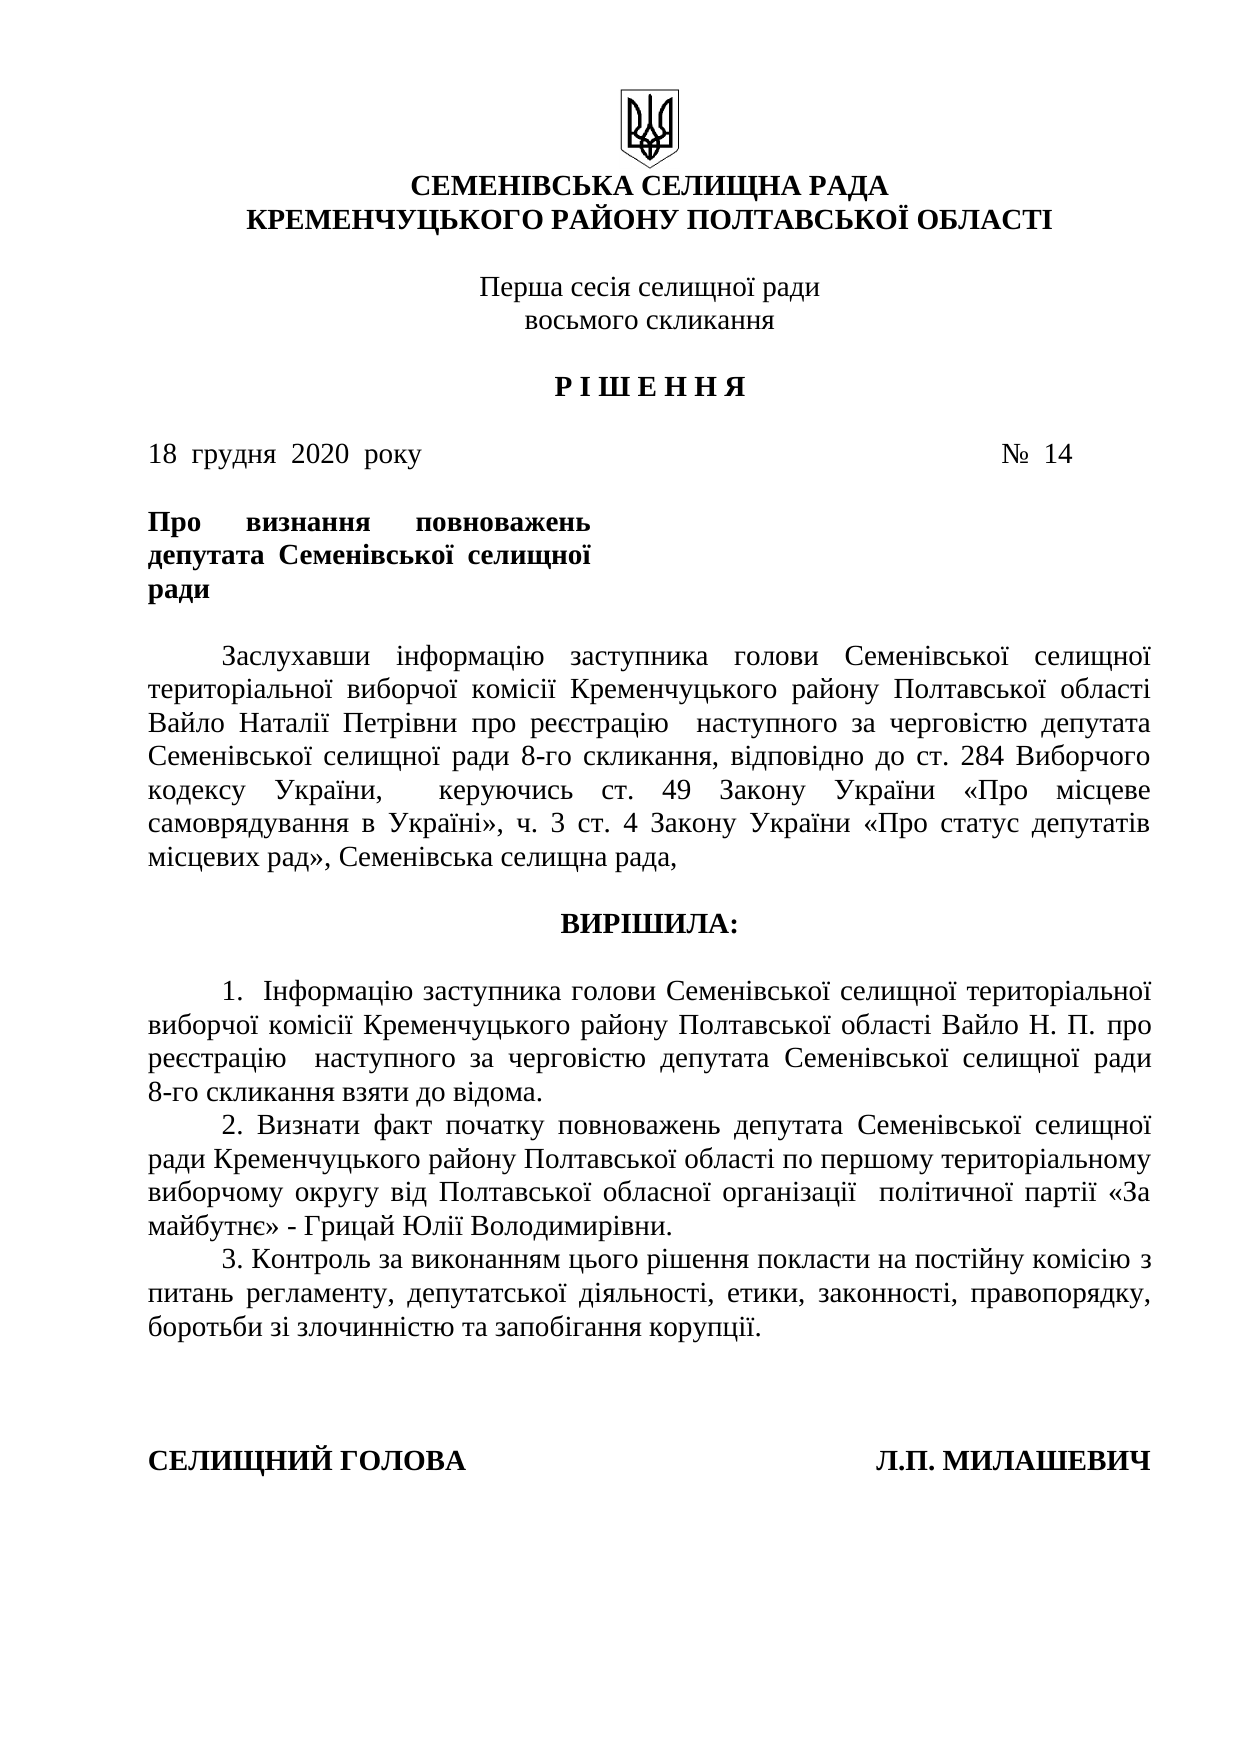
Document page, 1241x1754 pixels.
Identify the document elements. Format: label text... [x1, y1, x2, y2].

text 1. Інформацію заступника голови Семенівської селищної територіальної виборчої комісії Кременчуцького району Полтавської області Вайло Н. П. про реєстрацію наступного за черговістю депутата Семенівської селищної ради 8-го скликання взяти до відома. [148, 973, 1152, 1107]
text восьмого скликання [148, 302, 1152, 336]
text КРЕМЕНЧУЦЬКОГО РАЙОНУ ПОЛТАВСЬКОЇ ОБЛАСТІ [148, 202, 1152, 235]
text Заслухавши інформацію заступника голови Семенівської селищної територіальної виборчої комісії Кременчуцького району Полтавської області Вайло Наталії Петрівни про реєстрацію наступного за черговістю депутата Семенівської селищної ради 8-го скликання, відповідно до ст. 284 Виборчого кодексу України, керуючись ст. 49 Закону України «Про місцеве самоврядування в Україні», ч. 3 ст. 4 Закону України «Про статус депутатів місцевих рад», Семенівська селищна рада, [148, 638, 1152, 873]
picture [619, 88, 680, 169]
text ВИРІШИЛА: [148, 906, 1152, 940]
text 18 грудня 2020 року № 14 [148, 437, 1152, 470]
text Про визнання повноважень депутата Семенівської селищної ради [148, 504, 591, 604]
text Перша сесія селищної ради [148, 269, 1152, 302]
text СЕЛИЩНИЙ ГОЛОВА Л.П. МИЛАШЕВИЧ [148, 1443, 1152, 1476]
text СЕМЕНІВСЬКА СЕЛИЩНА РАДА [148, 168, 1152, 202]
text 3. Контроль за виконанням цього рішення покласти на постійну комісію з питань регламенту, депутатської діяльності, етики, законності, правопорядку, боротьби зі злочинністю та запобігання корупції. [148, 1242, 1152, 1342]
text 2. Визнати факт початку повноважень депутата Семенівської селищної ради Кременчуцького району Полтавської області по першому територіальному виборчому округу від Полтавської обласної організації політичної партії «За майбутнє» - Грицай Юлії Володимирівни. [148, 1107, 1152, 1242]
text Р І Ш Е Н Н Я [148, 369, 1152, 403]
